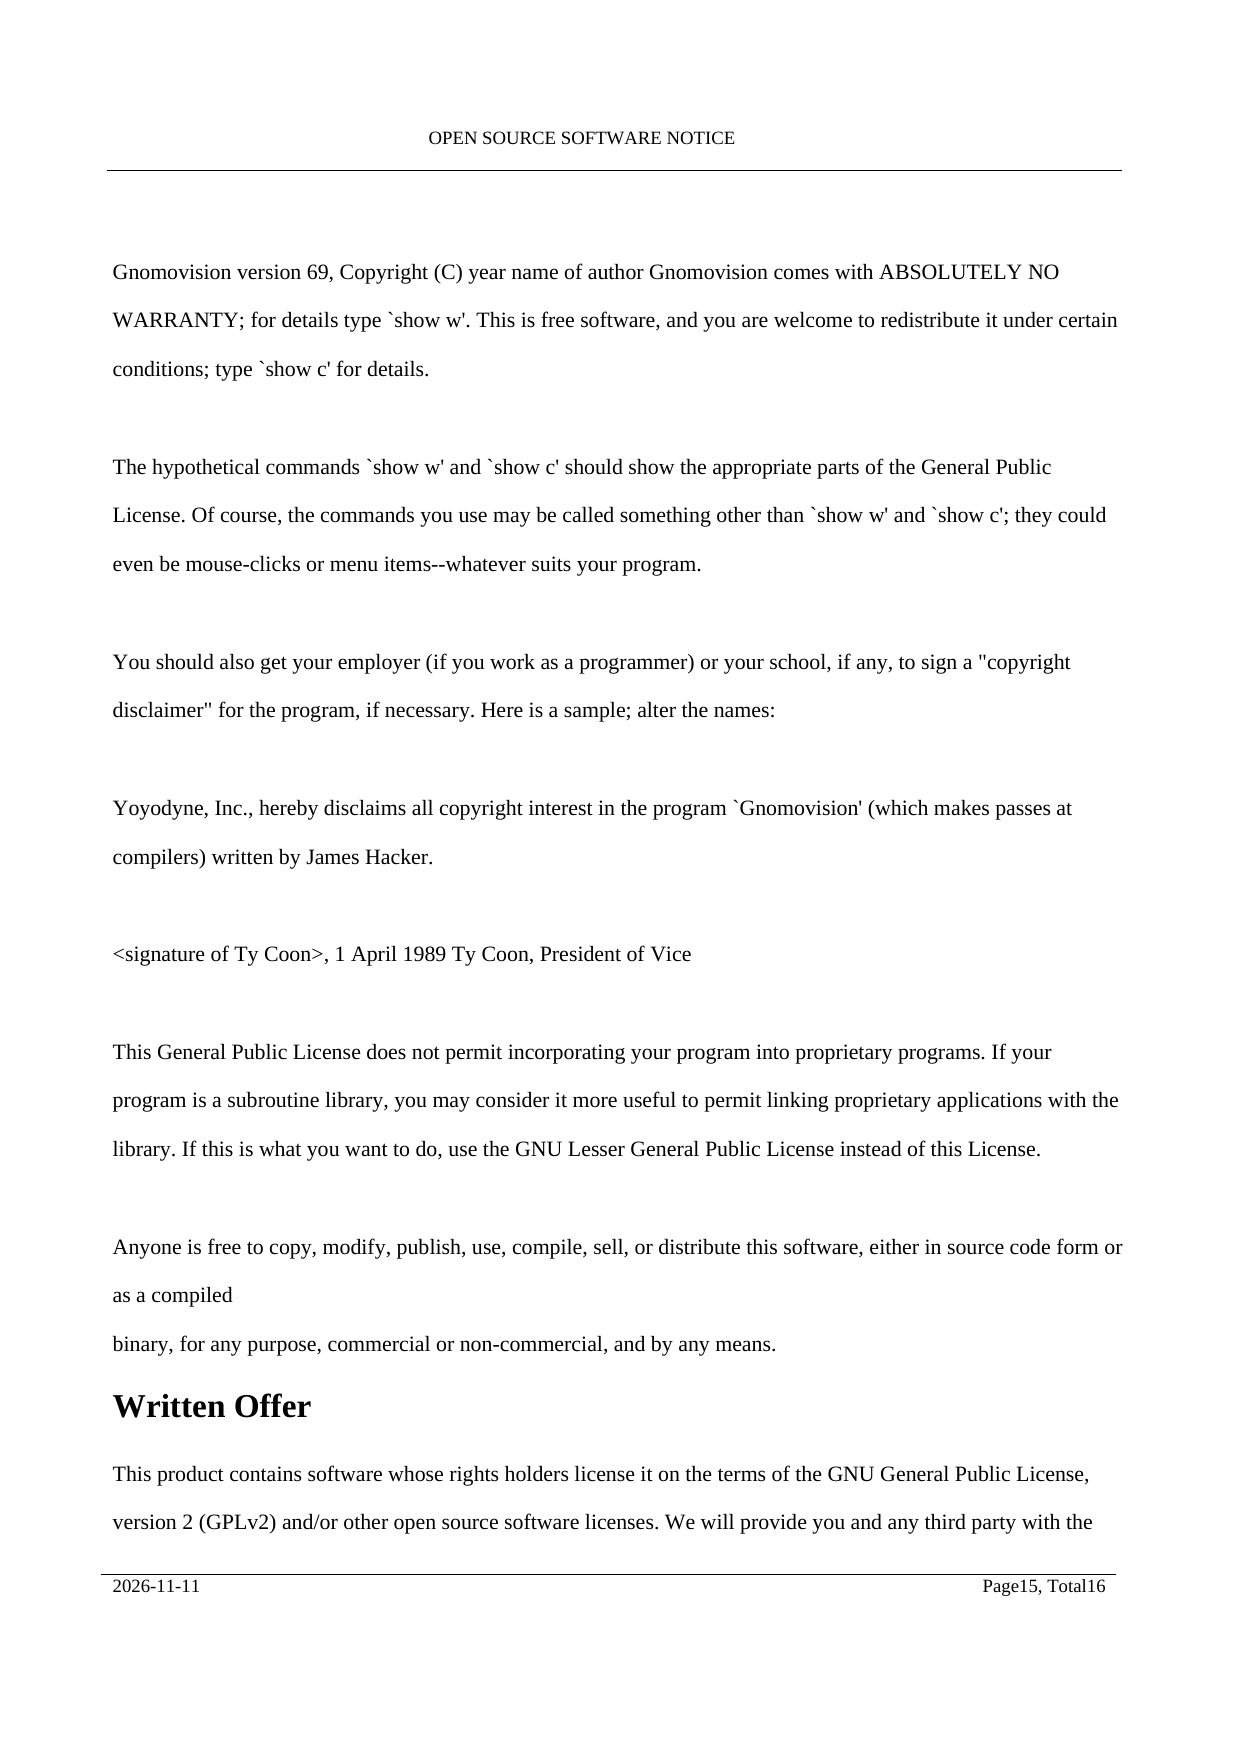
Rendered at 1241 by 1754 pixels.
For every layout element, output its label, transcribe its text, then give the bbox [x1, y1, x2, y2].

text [112, 206, 1128, 1360]
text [112, 1457, 1128, 1538]
text Written Offer [112, 1373, 1128, 1438]
